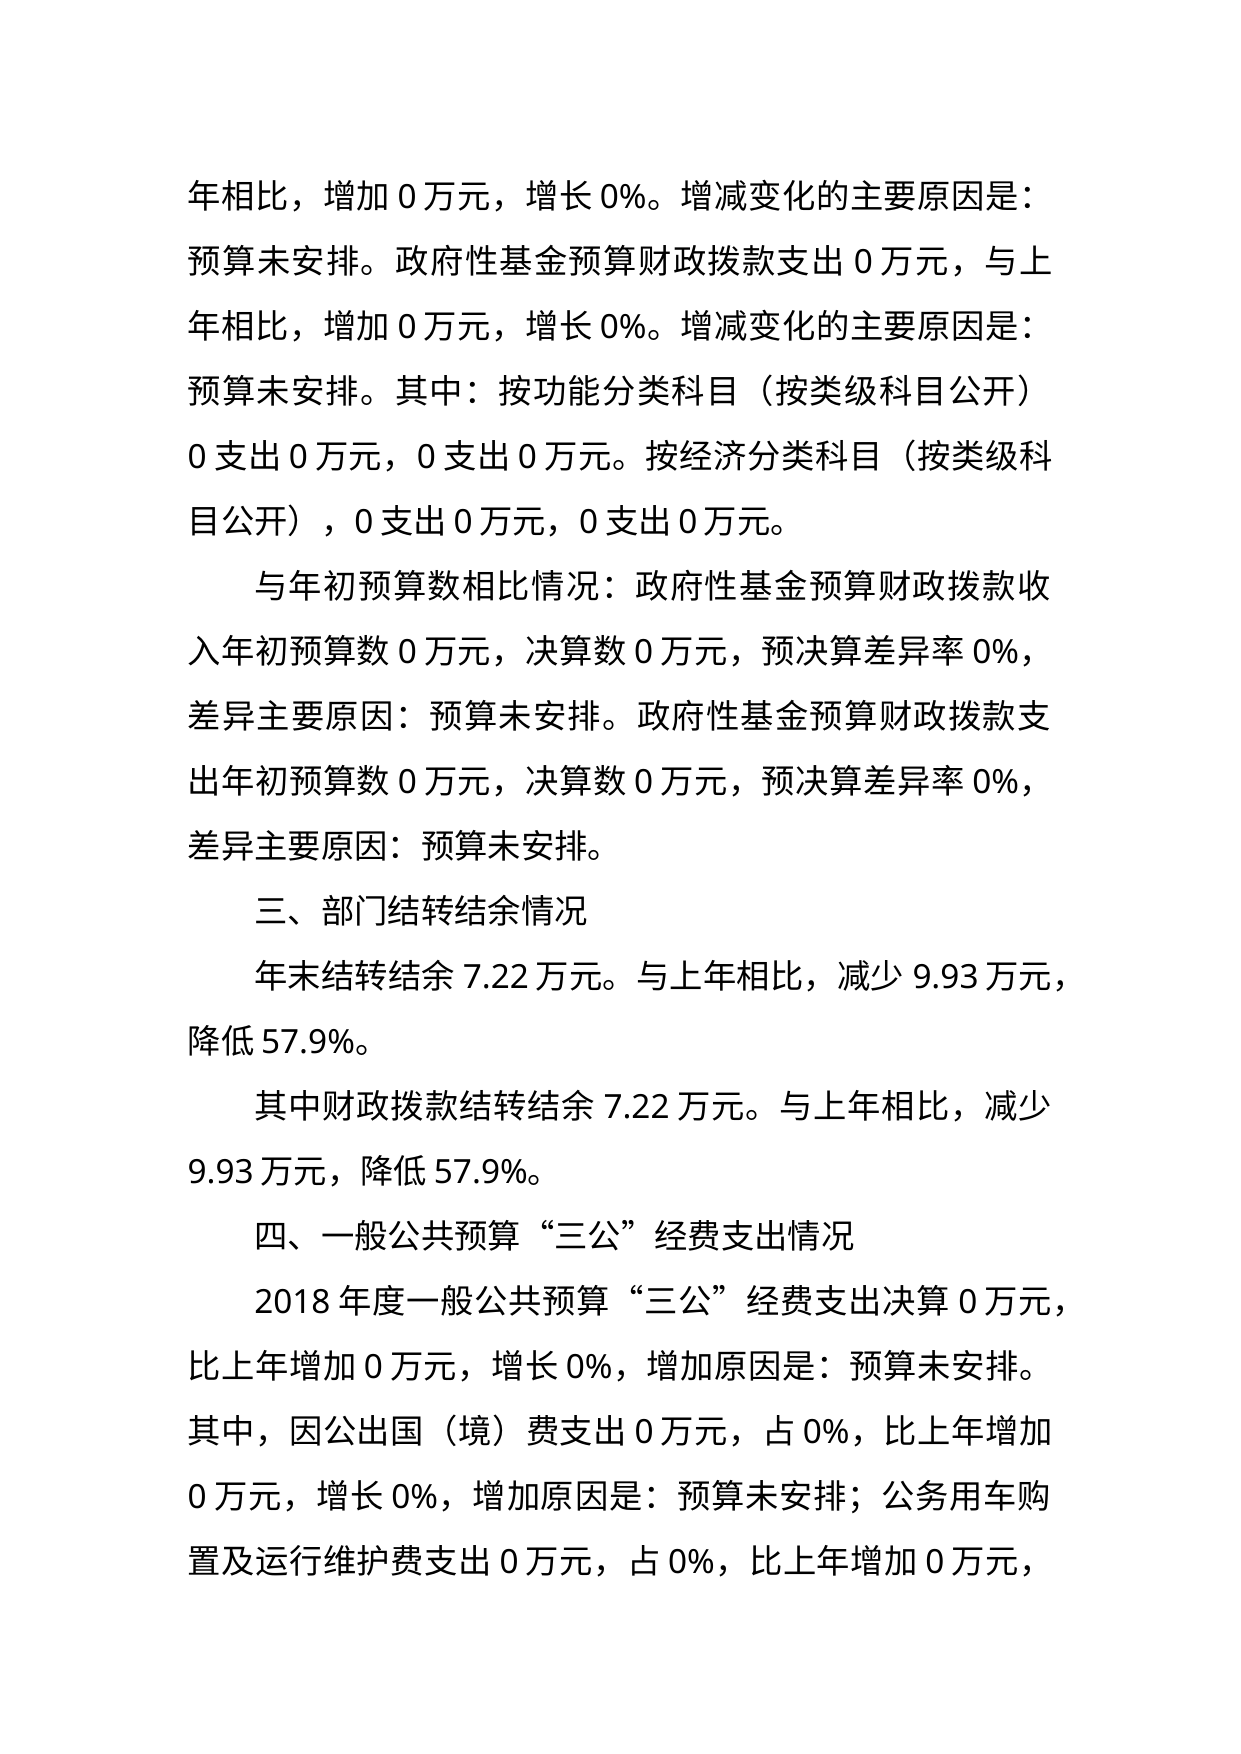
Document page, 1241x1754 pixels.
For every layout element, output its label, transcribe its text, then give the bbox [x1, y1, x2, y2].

text 其中财政拨款结转结余7.22万元。与上年相比，减少9.93万元，降低57.9%。 [187, 1072, 1053, 1202]
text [187, 162, 1053, 552]
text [187, 1267, 1053, 1592]
text 年末结转结余7.22万元。与上年相比，减少9.93万元，降低57.9%。 [187, 942, 1053, 1072]
text 四、一般公共预算“三公”经费支出情况 [187, 1202, 1053, 1267]
text 三、部门结转结余情况 [187, 877, 1053, 942]
text 与年初预算数相比情况：政府性基金预算财政拨款收入年初预算数0万元，决算数0万元，预决算差异率0%，差异主要原因：预算未安排。政府性基金预算财政拨款支出年初预算数0万元，决算数0万元，预决算差异率0%，差异主要原因：预算未安排。 [187, 552, 1053, 877]
